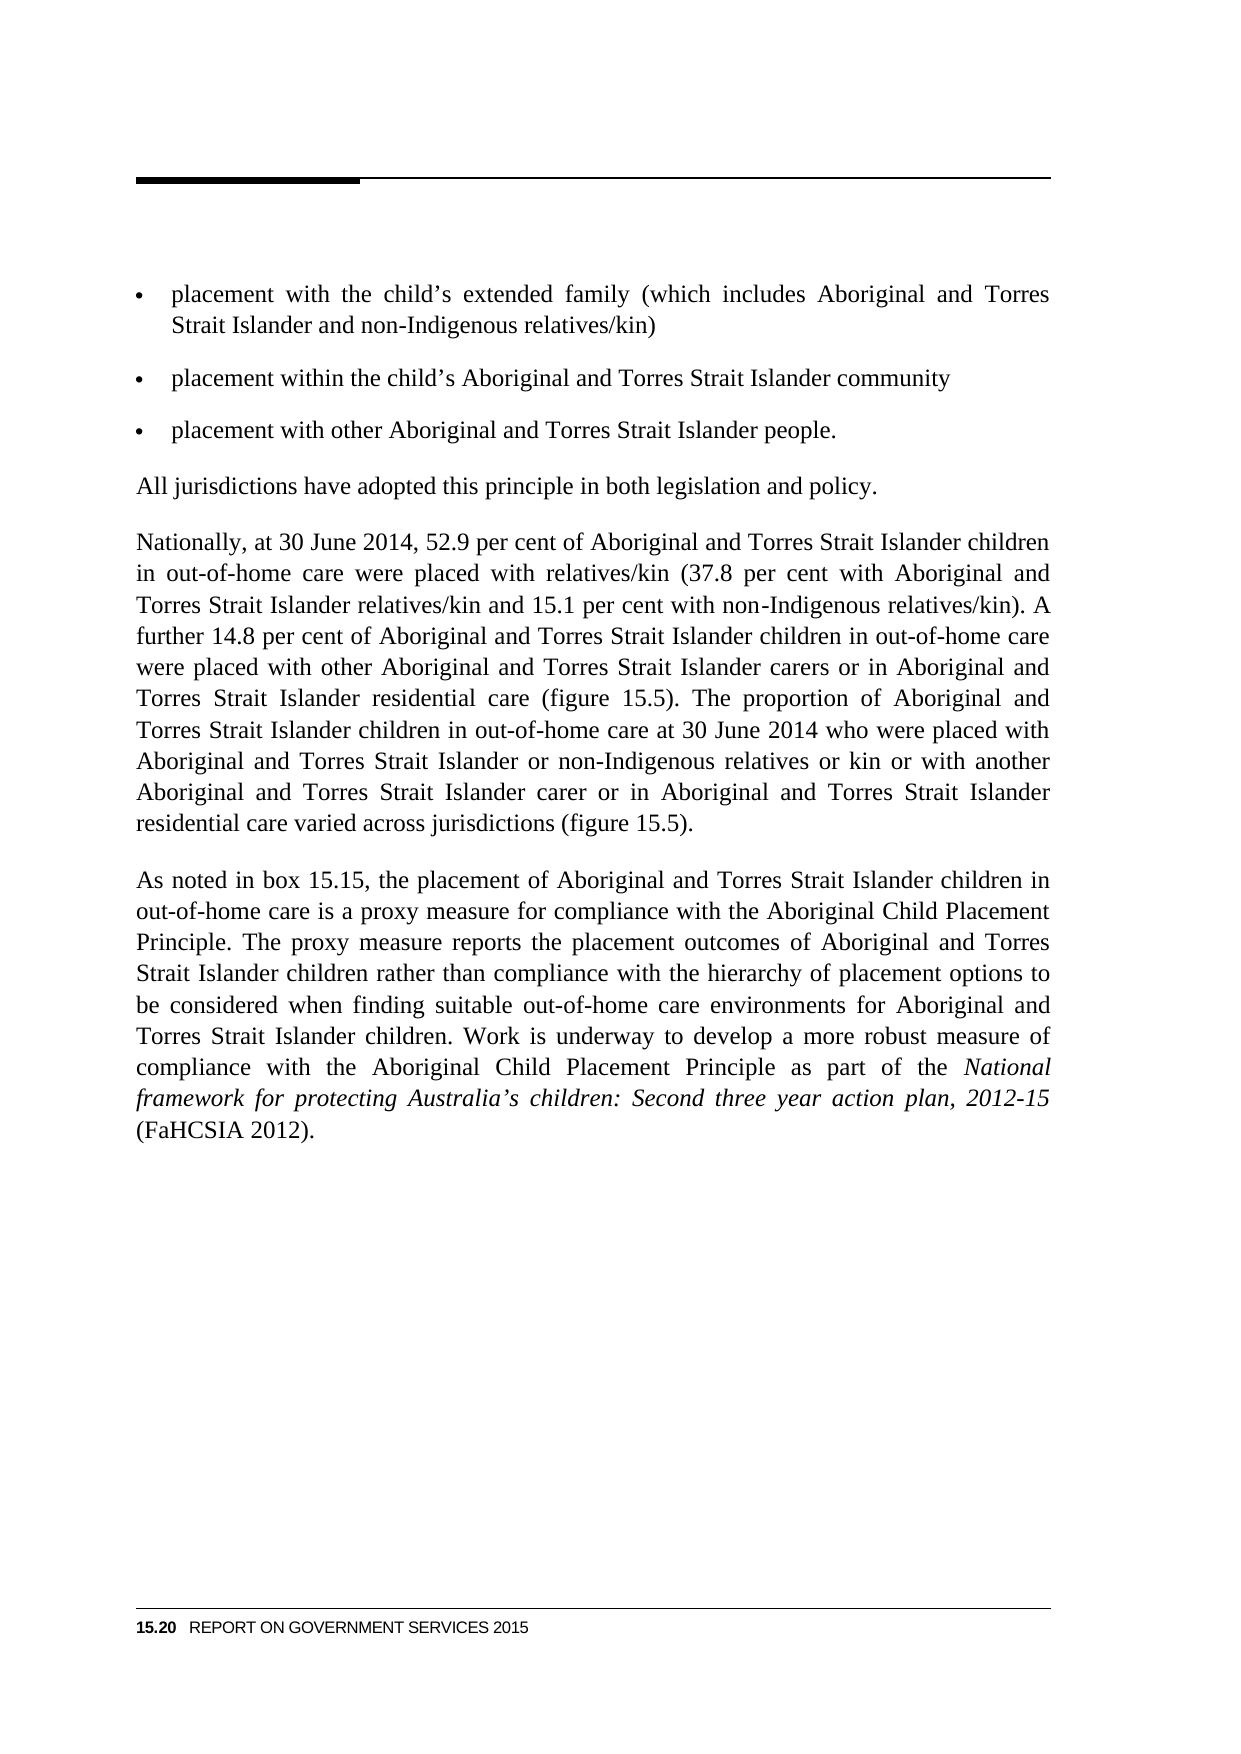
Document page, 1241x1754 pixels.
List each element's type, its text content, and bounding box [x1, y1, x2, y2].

text All jurisdictions have adopted this principle in both legislation and policy. [136, 468, 1051, 500]
text Nationally, at 30 June 2014, 52.9 per cent of Aboriginal and Torres Strait Islander children in out-of-home care were placed with relatives/kin (37.8 per cent with Aboriginal and Torres Strait Islander relatives/kin and 15.1 per cent with non-Indigenous relatives/kin). A further 14.8 per cent of Aboriginal and Torres Strait Islander children in out-of-home care were placed with other Aboriginal and Torres Strait Islander carers or in Aboriginal and Torres Strait Islander residential care (figure 15.5). The proportion of Aboriginal and Torres Strait Islander children in out-of-home care at 30 June 2014 who were placed with Aboriginal and Torres Strait Islander or non-Indigenous relatives or kin or with another Aboriginal and Torres Strait Islander carer or in Aboriginal and Torres Strait Islander residential care varied across jurisdictions (figure 15.5). [136, 525, 1051, 837]
list placement within the child’s Aboriginal and Torres Strait Islander community [136, 360, 1051, 391]
list placement with the child’s extended family (which includes Aboriginal and Torres Strait Islander and non-Indigenous relatives/kin) [136, 277, 1051, 339]
list placement with other Aboriginal and Torres Strait Islander people. [136, 412, 1051, 443]
text As noted in box 15.15, the placement of Aboriginal and Torres Strait Islander children in out-of-home care is a proxy measure for compliance with the Aboriginal Child Placement Principle. The proxy measure reports the placement outcomes of Aboriginal and Torres Strait Islander children rather than compliance with the hierarchy of placement options to be considered when finding suitable out-of-home care environments for Aboriginal and Torres Strait Islander children. Work is underway to develop a more robust measure of compliance with the Aboriginal Child Placement Principle as part of the National framework for protecting Australia’s children: Second three year action plan, 2012-15 (FaHCSIA 2012). [136, 862, 1051, 1143]
